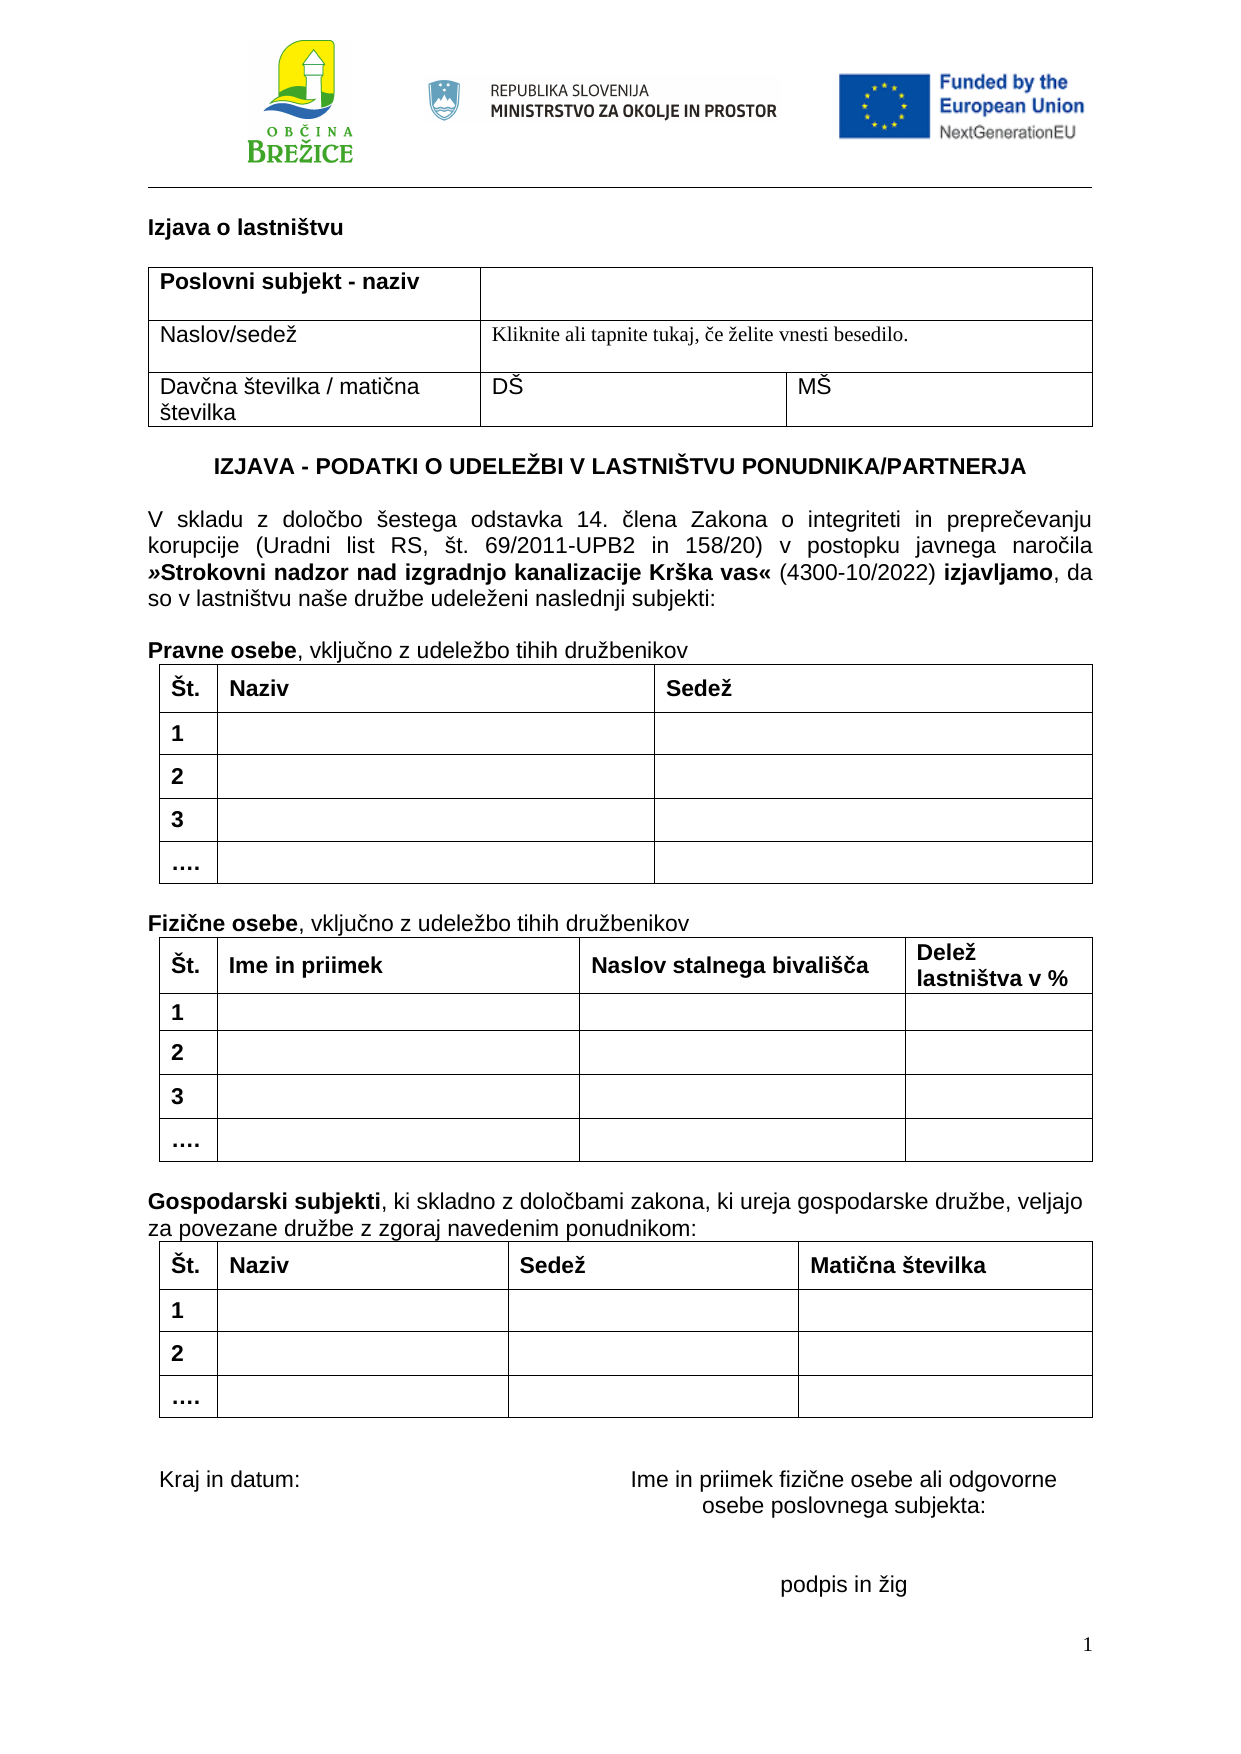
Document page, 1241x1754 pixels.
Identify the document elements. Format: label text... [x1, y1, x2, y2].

text Izjava o lastništvu [148, 214, 1092, 240]
table_cell [906, 994, 1092, 1030]
table_cell 2 [160, 755, 217, 798]
table_cell [655, 799, 1092, 841]
table_cell [218, 1290, 508, 1331]
table_header Ime in priimek [218, 938, 579, 993]
table_header Matična številka [799, 1242, 1092, 1289]
table_cell …. [160, 1119, 217, 1161]
table_header Naslov stalnega bivališča [580, 938, 905, 993]
table_header Ime in priimek fizične osebe ali odgovorne osebe poslovnega subjekta: podpis in žig [595, 1466, 1092, 1598]
text Fizične osebe, vključno z udeležbo tihih družbenikov [148, 910, 1092, 937]
table_cell [218, 1075, 579, 1118]
table_cell [218, 1119, 579, 1161]
table_header Naziv [218, 665, 654, 712]
table_cell 1 [160, 713, 217, 754]
table_cell [218, 799, 654, 841]
text Gospodarski subjekti, ki skladno z določbami zakona, ki ureja gospodarske družbe, veljajo za povezane družbe z zgoraj navedenim ponudnikom: [148, 1188, 1092, 1241]
table_cell [509, 1290, 798, 1331]
table_header Sedež [655, 665, 1092, 712]
table_cell [580, 1075, 905, 1118]
table_cell [906, 1075, 1092, 1118]
table_cell [218, 842, 654, 883]
text V skladu z določbo šestega odstavka 14. člena Zakona o integriteti in preprečevanju korupcije (Uradni list RS, št. 69/2011-UPB2 in 158/20) v postopku javnega naročila »Strokovni nadzor nad izgradnjo kanalizacije Krška vas« (4300-10/2022) izjavljamo, da so v lastništvu naše družbe udeleženi naslednji subjekti: [148, 506, 1092, 611]
table_cell [799, 1376, 1092, 1417]
table_cell 3 [160, 1075, 217, 1118]
table_header Št. [160, 665, 217, 712]
table_header Št. [160, 938, 217, 993]
table_cell [218, 755, 654, 798]
table_header Poslovni subjekt - naziv [149, 268, 480, 320]
table_cell [481, 321, 1092, 372]
table_cell [655, 713, 1092, 754]
table_header Delež lastništva v % [906, 938, 1092, 993]
table_cell Naslov/sedež [149, 321, 480, 372]
table_header Sedež [509, 1242, 798, 1289]
text Pravne osebe, vključno z udeležbo tihih družbenikov [148, 637, 1092, 664]
table_cell [655, 755, 1092, 798]
table_cell [509, 1376, 798, 1417]
table_cell 1 [160, 1290, 217, 1331]
table_header Št. [160, 1242, 217, 1289]
table_cell DŠ [481, 373, 786, 426]
table_cell 1 [160, 994, 217, 1030]
table_cell 3 [160, 799, 217, 841]
table_cell [799, 1290, 1092, 1331]
table_cell [906, 1031, 1092, 1073]
table_header Kraj in datum: [148, 1466, 595, 1598]
table_cell 2 [160, 1332, 217, 1375]
table_cell 2 [160, 1031, 217, 1073]
table_cell [218, 994, 579, 1030]
table_header Naziv [218, 1242, 508, 1289]
table_cell [218, 1376, 508, 1417]
table_cell [580, 1031, 905, 1073]
picture [247, 40, 353, 163]
table_cell [655, 842, 1092, 883]
table_cell [580, 994, 905, 1030]
text IZJAVA - PODATKI O UDELEŽBI V LASTNIŠTVU PONUDNIKA/PARTNERJA [148, 453, 1092, 479]
table_cell [799, 1332, 1092, 1375]
table_cell [906, 1119, 1092, 1161]
picture [422, 75, 782, 123]
picture [838, 69, 1093, 145]
table_cell [218, 1332, 508, 1375]
table_cell …. [160, 1376, 217, 1417]
table_cell [509, 1332, 798, 1375]
table_cell [218, 1031, 579, 1073]
table_cell [218, 713, 654, 754]
table_cell Davčna številka / matična številka [149, 373, 480, 426]
table_cell …. [160, 842, 217, 883]
table_cell MŠ [787, 373, 1092, 426]
table_cell [580, 1119, 905, 1161]
table_header [481, 268, 1092, 320]
